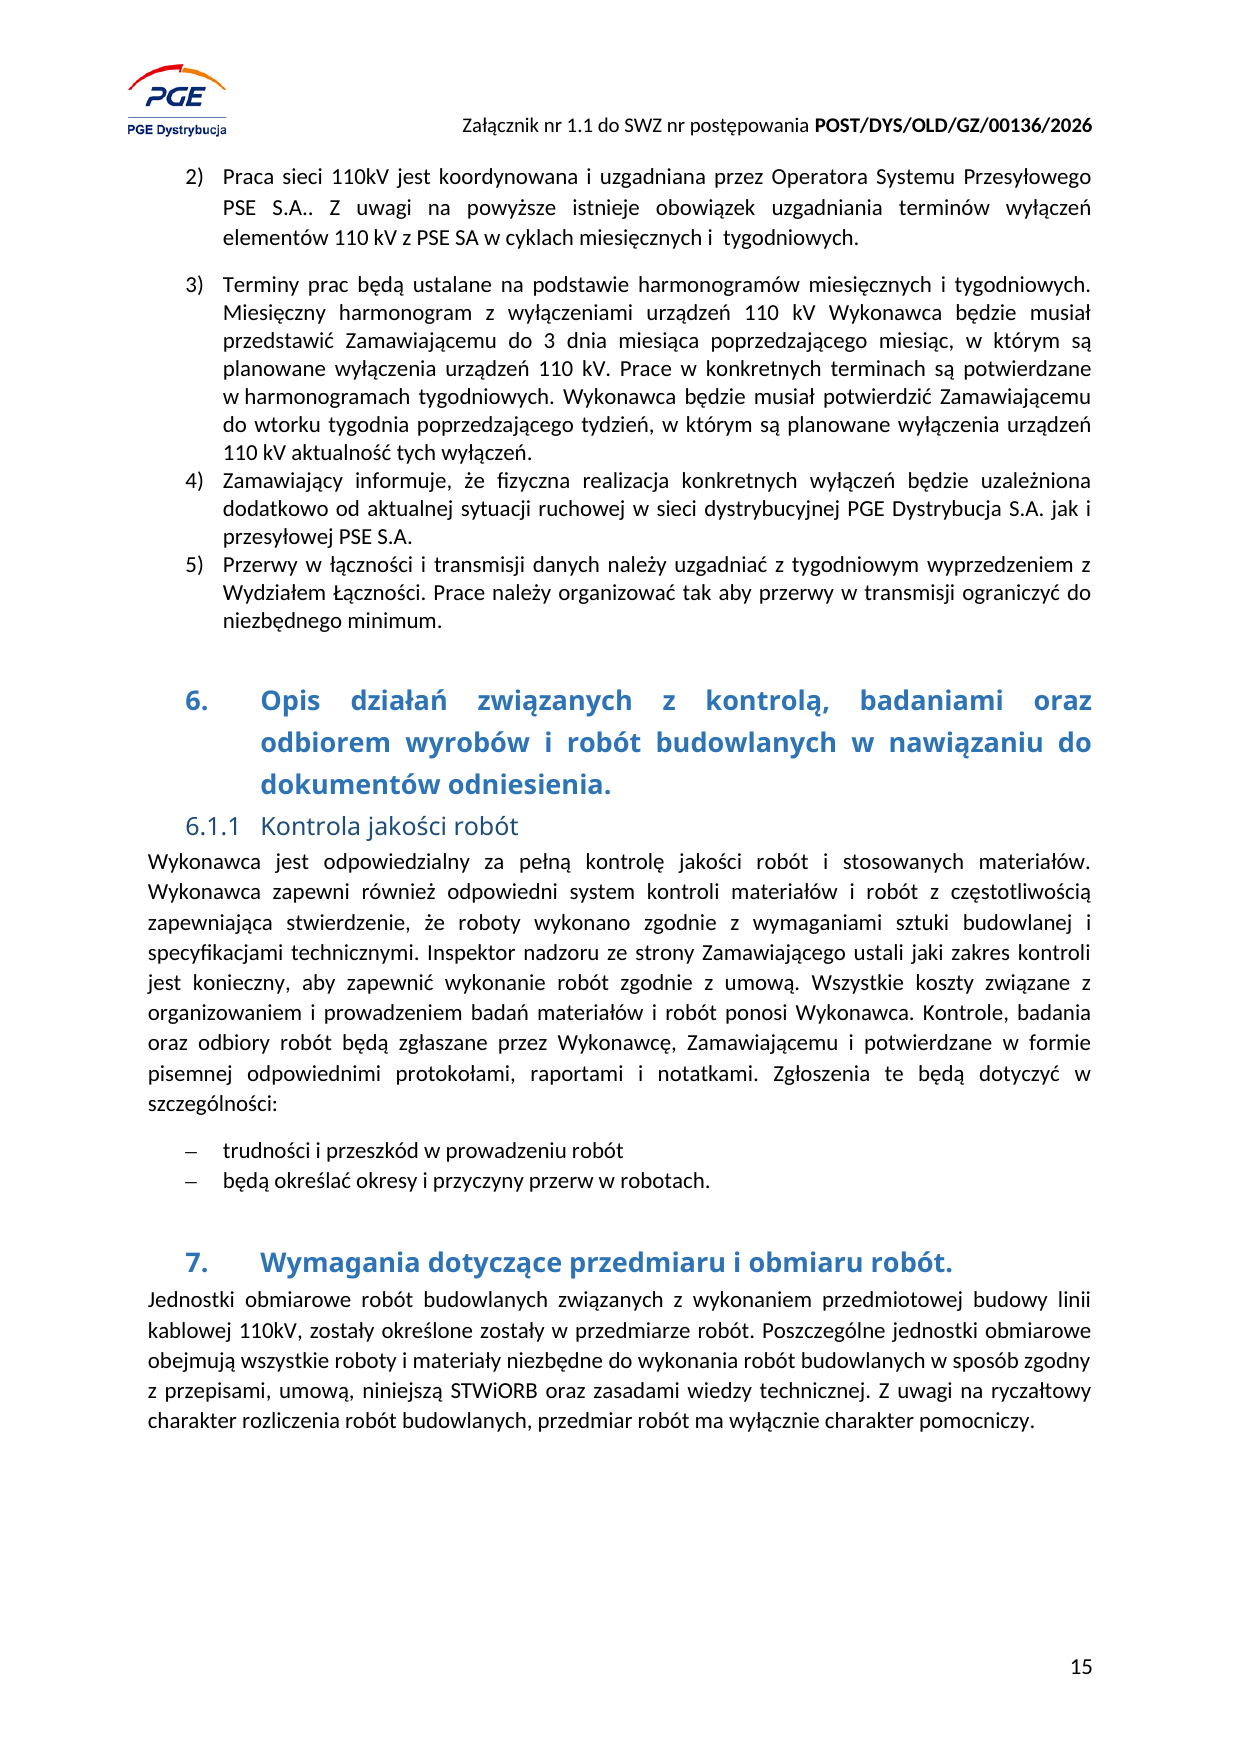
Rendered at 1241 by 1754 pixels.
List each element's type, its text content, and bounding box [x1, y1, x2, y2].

subtitle Wymagania dotyczące przedmiaru i obmiaru robót. [185, 1243, 1093, 1280]
list będą określać okresy i przyczyny przerw w robotach. [185, 1166, 1093, 1194]
subtitle Kontrola jakości robót [185, 808, 1093, 842]
text Wykonawca jest odpowiedzialny za pełną kontrolę jakości robót i stosowanych materiałów. Wykonawca zapewni również odpowiedni system kontroli materiałów i robót z częstotliwością zapewniająca stwierdzenie, że roboty wykonano zgodnie z wymaganiami sztuki budowlanej i specyfikacjami technicznymi. Inspektor nadzoru ze strony Zamawiającego ustali jaki zakres kontroli jest konieczny, aby zapewnić wykonanie robót zgodnie z umową. Wszystkie koszty związane z organizowaniem i prowadzeniem badań materiałów i robót ponosi Wykonawca. Kontrole, badania oraz odbiory robót będą zgłaszane przez Wykonawcę, Zamawiającemu i potwierdzane w formie pisemnej odpowiednimi protokołami, raportami i notatkami. Zgłoszenia te będą dotyczyć w szczególności: [148, 847, 1093, 1117]
list Praca sieci 110kV jest koordynowana i uzgadniana przez Operatora Systemu Przesyłowego PSE S.A.. Z uwagi na powyższe istnieje obowiązek uzgadniania terminów wyłączeń elementów 110 kV z PSE SA w cyklach miesięcznych i tygodniowych. [185, 162, 1093, 251]
list Zamawiający informuje, że fizyczna realizacja konkretnych wyłączeń będzie uzależniona dodatkowo od aktualnej sytuacji ruchowej w sieci dystrybucyjnej PGE Dystrybucja S.A. jak i przesyłowej PSE S.A. [185, 466, 1093, 550]
list Przerwy w łączności i transmisji danych należy uzgadniać z tygodniowym wyprzedzeniem z Wydziałem Łączności. Prace należy organizować tak aby przerwy w transmisji ograniczyć do niezbędnego minimum. [185, 550, 1093, 634]
list Terminy prac będą ustalane na podstawie harmonogramów miesięcznych i tygodniowych. Miesięczny harmonogram z wyłączeniami urządzeń 110 kV Wykonawca będzie musiał przedstawić Zamawiającemu do 3 dnia miesiąca poprzedzającego miesiąc, w którym są planowane wyłączenia urządzeń 110 kV. Prace w konkretnych terminach są potwierdzane w harmonogramach tygodniowych. Wykonawca będzie musiał potwierdzić Zamawiającemu do wtorku tygodnia poprzedzającego tydzień, w którym są planowane wyłączenia urządzeń 110 kV aktualność tych wyłączeń. [185, 270, 1093, 466]
list trudności i przeszkód w prowadzeniu robót [185, 1136, 1093, 1164]
picture [109, 45, 245, 152]
subtitle Opis działań związanych z kontrolą, badaniami oraz odbiorem wyrobów i robót budowlanych w nawiązaniu do dokumentów odniesienia. [185, 681, 1093, 803]
text Jednostki obmiarowe robót budowlanych związanych z wykonaniem przedmiotowej budowy linii kablowej 110kV, zostały określone zostały w przedmiarze robót. Poszczególne jednostki obmiarowe obejmują wszystkie roboty i materiały niezbędne do wykonania robót budowlanych w sposób zgodny z przepisami, umową, niniejszą STWiORB oraz zasadami wiedzy technicznej. Z uwagi na ryczałtowy charakter rozliczenia robót budowlanych, przedmiar robót ma wyłącznie charakter pomocniczy. [148, 1286, 1093, 1434]
